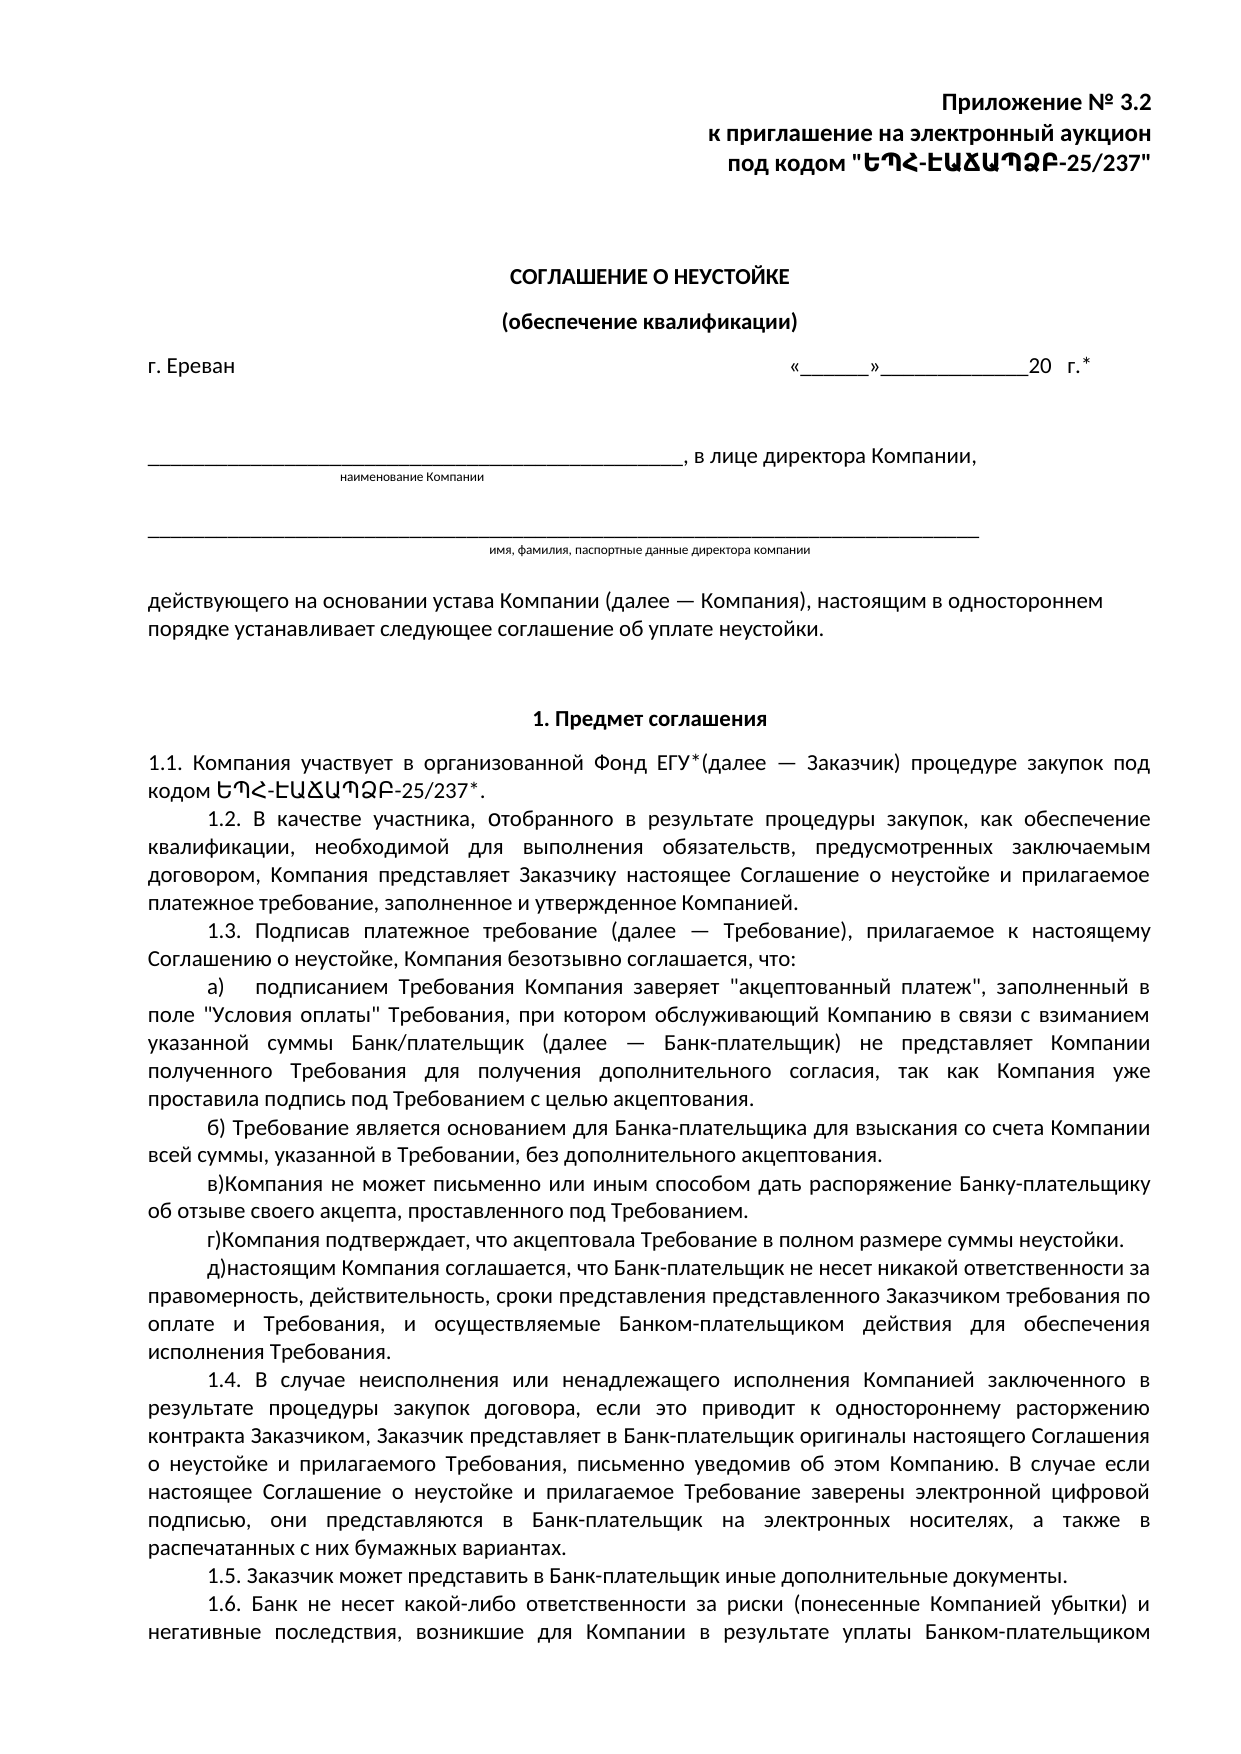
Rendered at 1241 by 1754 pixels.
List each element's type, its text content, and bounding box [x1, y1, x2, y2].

text 1.3. Подписав платежное требование (далее — Требование), прилагаемое к настоящему Соглашению о неустойке, Компания безотзывно соглашается, что: [148, 916, 1152, 972]
text имя, фамилия, паспортные данные директора компании [148, 542, 1152, 569]
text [148, 1589, 1152, 1645]
table_header «______»_____________20 г.* [635, 351, 1104, 396]
text 1.1. Компания участвует в организованной Фонд ЕГУ*(далее — Заказчик) процедуре закупок под кодом ԵՊՀ-ԷԱՃԱՊՁԲ-25/237*. [148, 748, 1152, 804]
text Приложение № 3.2 [148, 86, 1152, 117]
text под кодом "ԵՊՀ-ԷԱՃԱՊՁԲ-25/237" [177, 147, 1152, 178]
table_header г. Ереван [136, 351, 635, 396]
text г)Компания подтверждает, что акцептовала Требование в полном размере суммы неустойки. [148, 1225, 1152, 1253]
text СОГЛАШЕНИЕ О НЕУСТОЙКЕ [148, 262, 1152, 290]
text _________________________________________________________________________ [148, 513, 1152, 542]
text д)настоящим Компания соглашается, что Банк-плательщик не несет никакой ответственности за правомерность, действительность, сроки представления представленного Заказчиком требования по оплате и Требования, и осуществляемые Банком-плательщиком действия для обеспечения исполнения Требования. [148, 1253, 1152, 1365]
text 1.2. В качестве участника, օтобранного в результате процедуры закупок, как обеспечение квалификации, необходимой для выполнения обязательств, предусмотренных заключаемым договором, Kомпания представляет Заказчику настоящее Соглашение о неустойке и прилагаемое платежное требование, заполненное и утвержденное Компанией. [148, 804, 1152, 916]
text _______________________________________________, в лице директора Компании, [148, 441, 1152, 469]
text действующего на основании устава Компании (далее — Компания), настоящим в одностороннем [148, 586, 1152, 614]
text наименование Компании [340, 469, 1152, 497]
text порядке устанавливает следующее соглашение об уплате неустойки. [148, 614, 1152, 642]
text 1.4. В случае неисполнения или ненадлежащего исполнения Компанией заключенного в результате процедуры закупок договора, если это приводит к одностороннему расторжению контракта Заказчиком, Заказчик представляет в Банк-плательщик оригиналы настоящего Соглашения о неустойке и прилагаемого Требования, письменно уведомив об этом Компанию. В случае если настоящее Соглашение о неустойке и прилагаемое Требование заверены электронной цифровой подписью, они представляются в Банк-плательщик на электронных носителях, а также в распечатанных с них бумажных вариантах. [148, 1365, 1152, 1561]
text 1. Предмет соглашения [148, 704, 1152, 732]
text в)Компания не может письменно или иным способом дать распоряжение Банку-плательщику об отзыве своего акцепта, проставленного под Требованием. [148, 1169, 1152, 1225]
text а) подписанием Требования Компания заверяет "акцептованный платеж", заполненный в поле "Условия оплаты" Требования, при котором обслуживающий Компанию в связи с взиманием указанной суммы Банк/плательщик (далее — Банк-плательщик) не представляет Компании полученного Требования для получения дополнительного согласия, так как Компания уже проставила подпись под Требованием с целью акцептования. [148, 972, 1152, 1113]
text б) Требование является основанием для Банка-плательщика для взыскания со счета Компании всей суммы, указанной в Требовании, без дополнительного акцептования. [148, 1113, 1152, 1169]
text 1.5. Заказчик может представить в Банк-плательщик иные дополнительные документы. [148, 1561, 1152, 1589]
text к приглашение на электронный аукцион [177, 117, 1152, 147]
text (обеспечение квалификации) [148, 307, 1152, 335]
